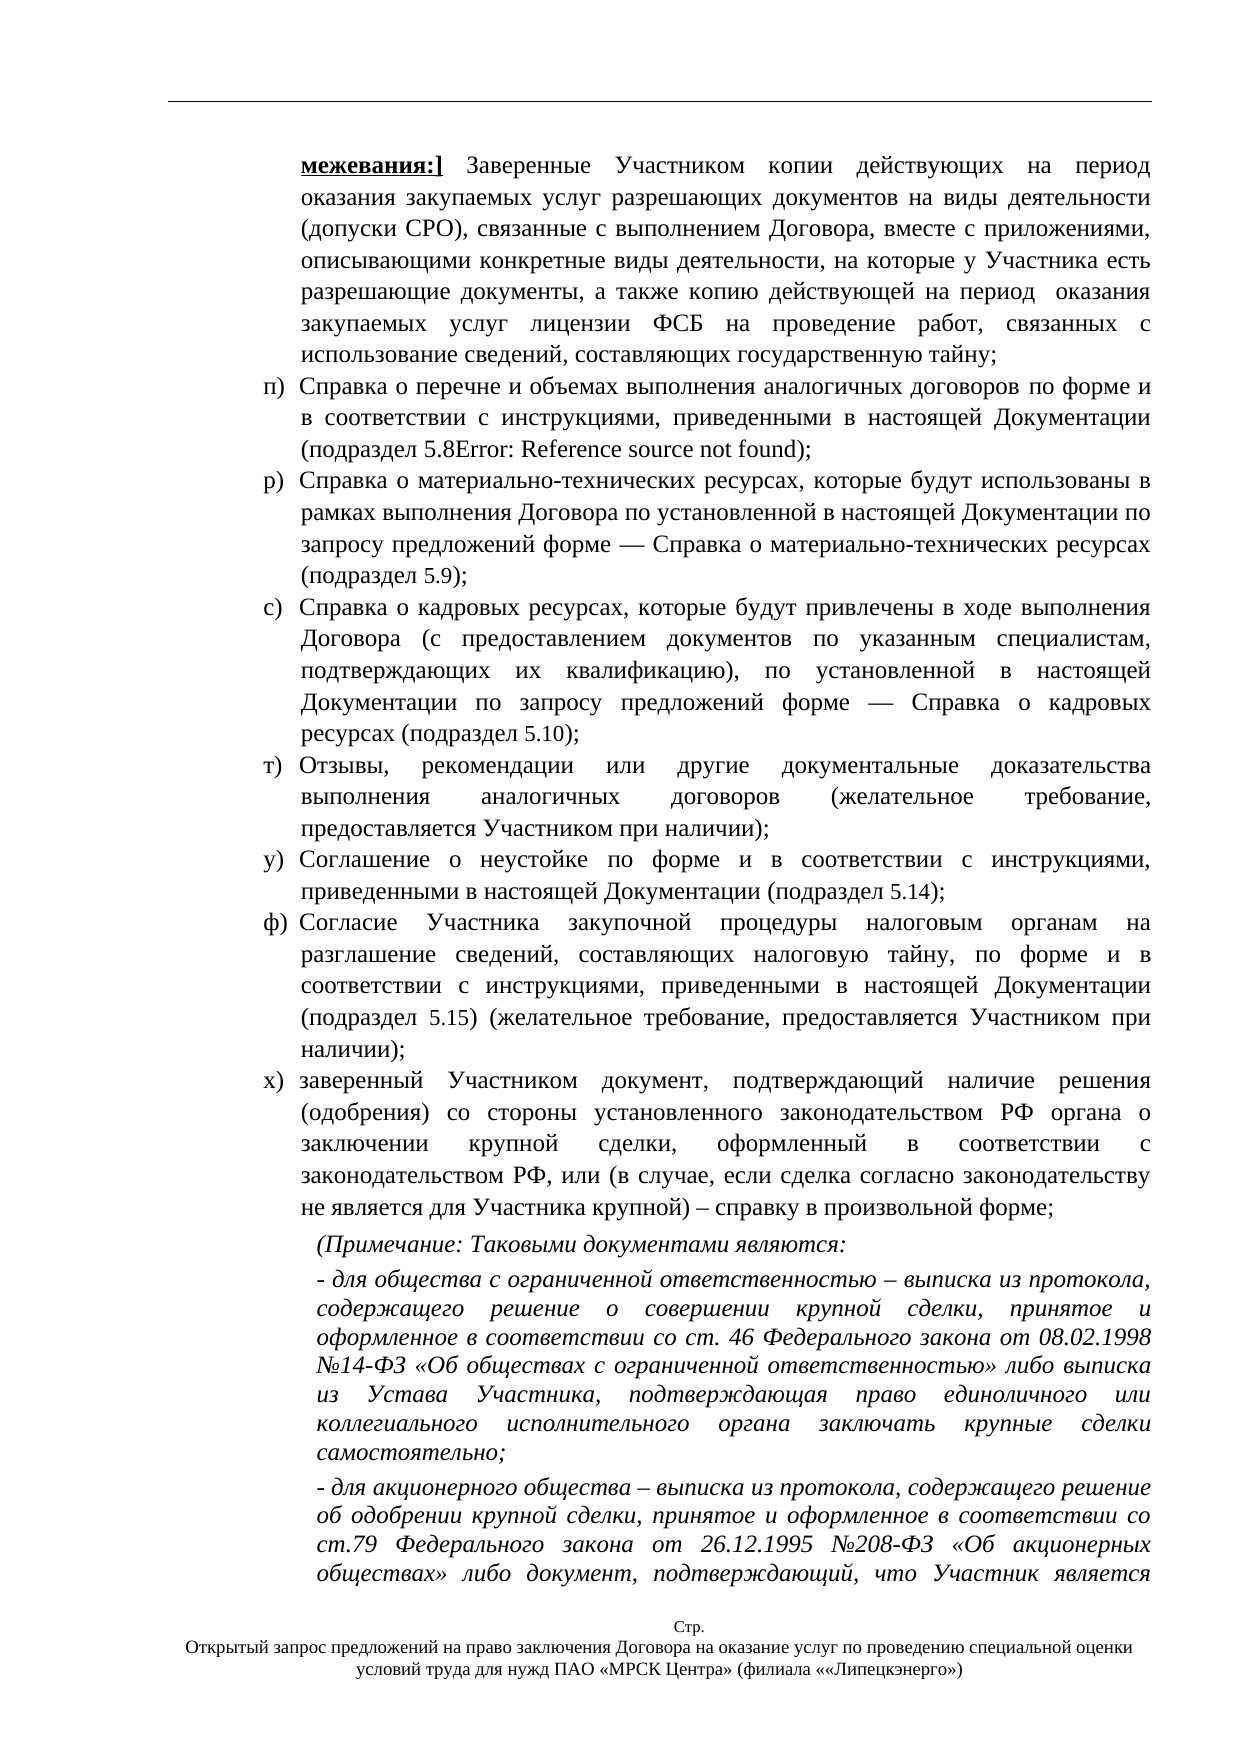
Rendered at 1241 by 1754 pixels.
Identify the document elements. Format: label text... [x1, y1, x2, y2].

list Справка о материально-технических ресурсах, которые будут использованы в рамках выполнения Договора по установленной в настоящей Документации по запросу предложений форме — Справка о материально-технических ресурсах (подраздел 5.9); [263, 466, 1152, 589]
list Соглашение о неустойке по форме и в соответствии с инструкциями, приведенными в настоящей Документации (подраздел 5.14); [263, 844, 1152, 905]
list Справка о кадровых ресурсах, которые будут привлечены в ходе выполнения Договора (с предоставлением документов по указанным специалистам, подтверждающих их квалификацию), по установленной в настоящей Документации по запросу предложений форме — Справка о кадровых ресурсах (подраздел 5.10); [263, 592, 1152, 747]
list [316, 1472, 1152, 1587]
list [263, 150, 1152, 368]
list заверенный Участником документ, подтверждающий наличие решения (одобрения) со стороны установленного законодательством РФ органа о заключении крупной сделки, оформленный в соответствии с законодательством РФ, или (в случае, если сделка согласно законодательству не является для Участника крупной) – справку в произвольной форме; [263, 1065, 1152, 1220]
list - для общества с ограниченной ответственностью – выписка из протокола, содержащего решение о совершении крупной сделки, принятое и оформленное в соответствии со ст. 46 Федерального закона от 08.02.1998 №14-ФЗ «Об обществах с ограниченной ответственностью» либо выписка из Устава Участника, подтверждающая право единоличного или коллегиального исполнительного органа заключать крупные сделки самостоятельно; [316, 1264, 1152, 1466]
list (Примечание: Таковыми документами являются: [316, 1229, 1152, 1258]
list Согласие Участника закупочной процедуры налоговым органам на разглашение сведений, составляющих налоговую тайну, по форме и в соответствии с инструкциями, приведенными в настоящей Документации (подраздел 5.15) (желательное требование, предоставляется Участником при наличии); [263, 907, 1152, 1062]
list Отзывы, рекомендации или другие документальные доказательства выполнения аналогичных договоров (желательное требование, предоставляется Участником при наличии); [263, 750, 1152, 842]
